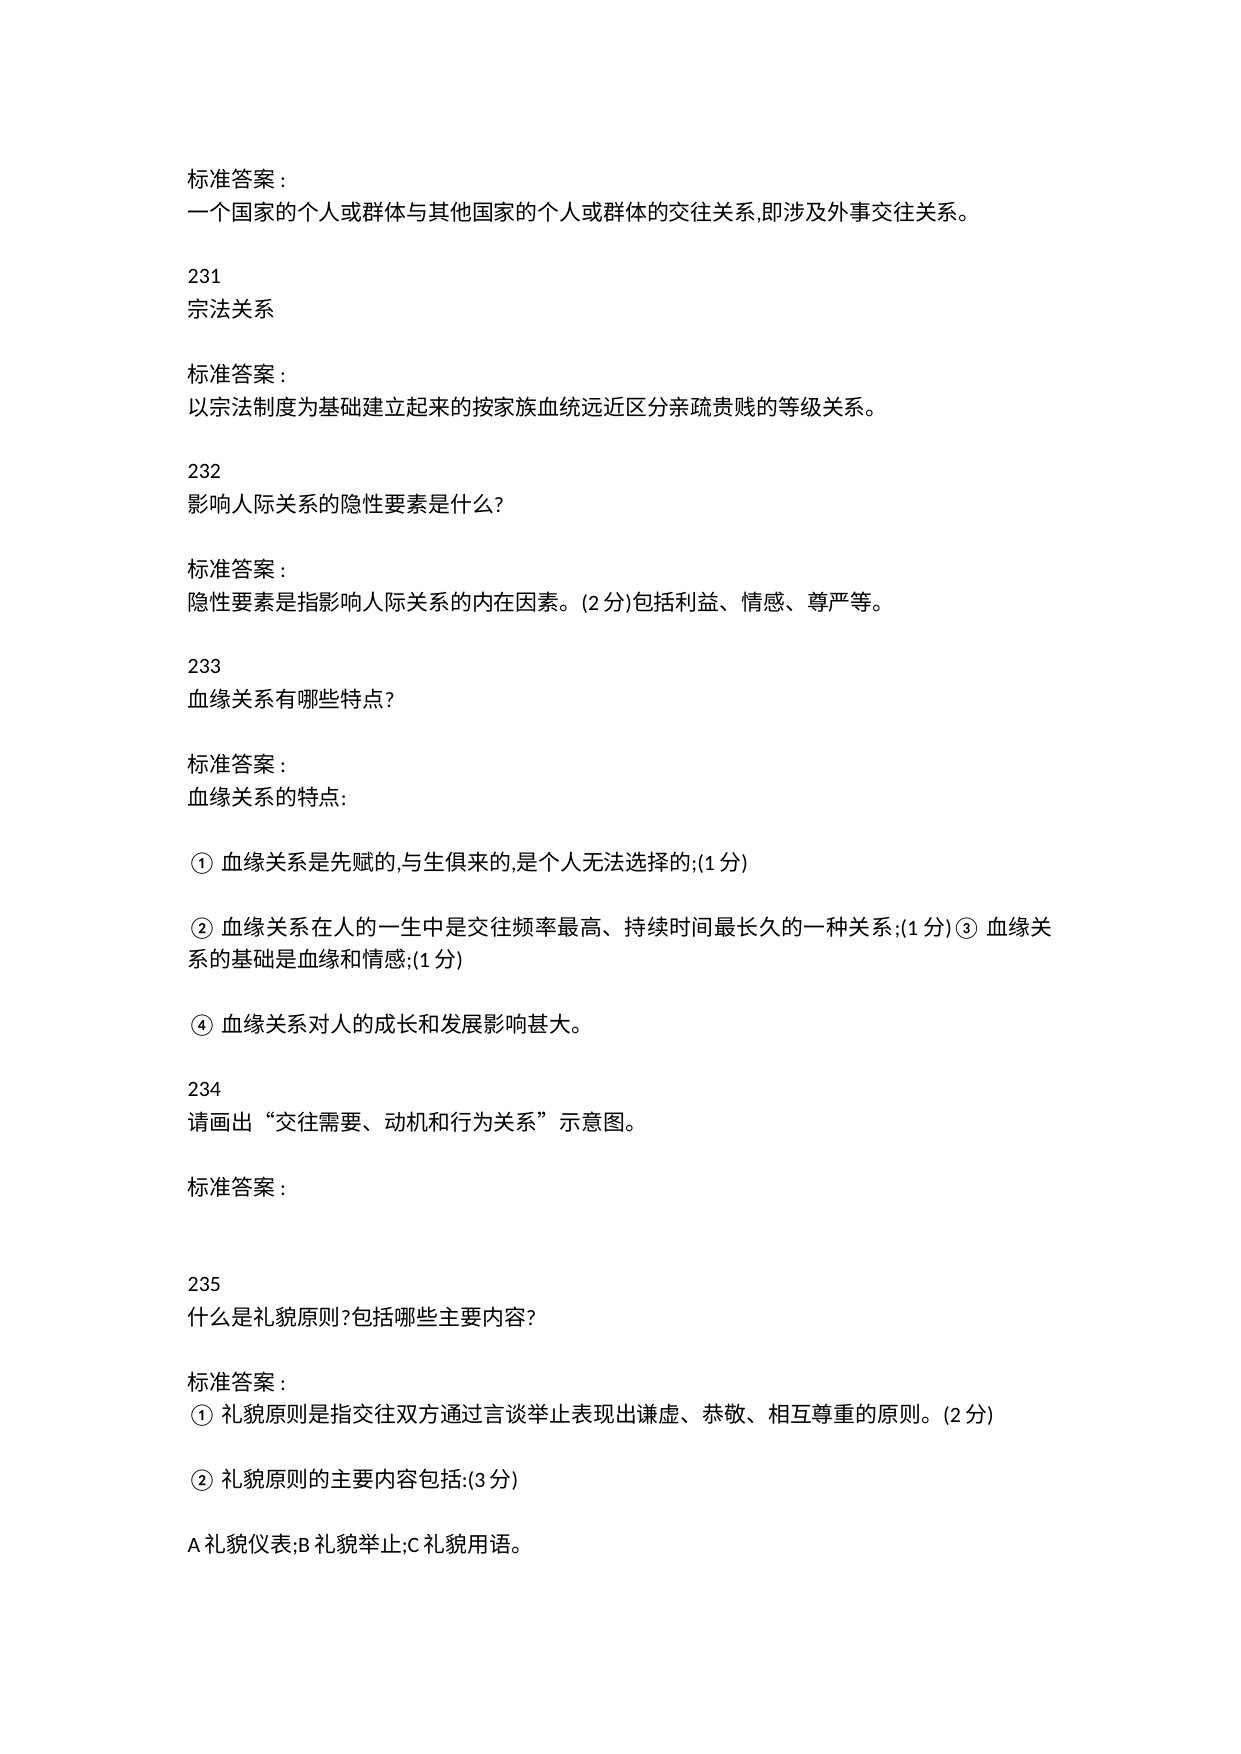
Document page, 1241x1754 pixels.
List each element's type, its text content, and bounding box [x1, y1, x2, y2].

text 标准答案 : [187, 552, 1053, 584]
text 请画出“交往需要、动机和行为关系”示意图。 [187, 1104, 1053, 1137]
text 标准答案 : [187, 1169, 1053, 1202]
text ①血缘关系是先赋的,与生俱来的,是个人无法选择的;(1分) [187, 844, 1053, 877]
text 标准答案 : [187, 1364, 1053, 1397]
text 一个国家的个人或群体与其他国家的个人或群体的交往关系,即涉及外事交往关系。 [187, 194, 1053, 227]
text 标准答案 : [187, 162, 1053, 194]
text 以宗法制度为基础建立起来的按家族血统远近区分亲疏贵贱的等级关系。 [187, 389, 1053, 422]
text 宗法关系 [187, 292, 1053, 324]
text A礼貌仪表;B礼貌举止;C礼貌用语。 [187, 1527, 1053, 1559]
text ②礼貌原则的主要内容包括:(3分) [187, 1462, 1053, 1494]
text ④血缘关系对人的成长和发展影响甚大。 [187, 1007, 1053, 1039]
text 血缘关系的特点: [187, 779, 1053, 812]
text 血缘关系有哪些特点? [187, 682, 1053, 714]
text 231 [187, 259, 1053, 292]
text 标准答案 : [187, 357, 1053, 389]
text 232 [187, 454, 1053, 487]
text 233 [187, 649, 1053, 682]
text ①礼貌原则是指交往双方通过言谈举止表现出谦虚、恭敬、相互尊重的原则。(2分) [187, 1397, 1053, 1429]
text 标准答案 : [187, 747, 1053, 779]
text 什么是礼貌原则?包括哪些主要内容? [187, 1299, 1053, 1332]
text 235 [187, 1267, 1053, 1299]
text 隐性要素是指影响人际关系的内在因素。(2分)包括利益、情感、尊严等。 [187, 584, 1053, 617]
text 234 [187, 1072, 1053, 1104]
text 影响人际关系的隐性要素是什么? [187, 487, 1053, 519]
text ②血缘关系在人的一生中是交往频率最高、持续时间最长久的一种关系;(1分)③血缘关系的基础是血缘和情感;(1分) [187, 909, 1053, 974]
